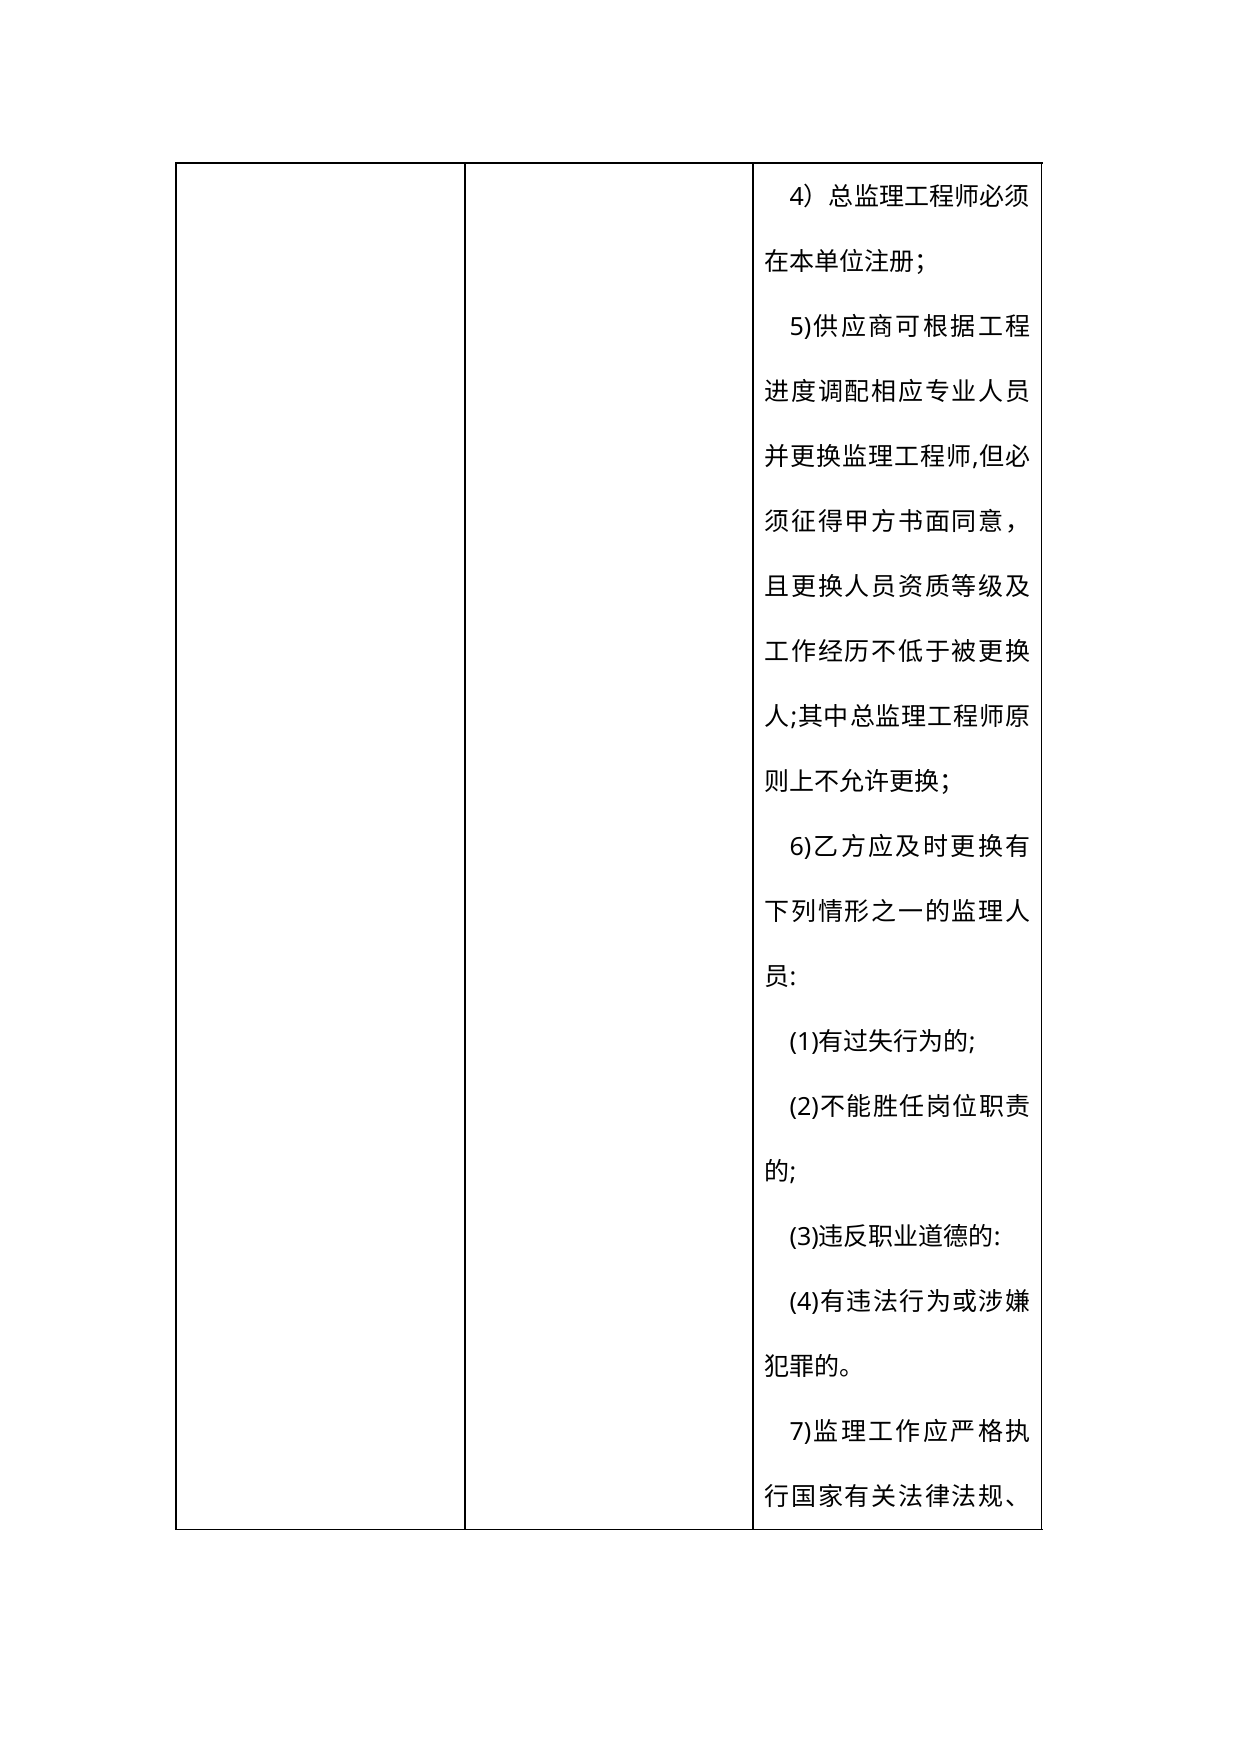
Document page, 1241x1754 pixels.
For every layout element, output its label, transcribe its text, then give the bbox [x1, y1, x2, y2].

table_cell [754, 164, 1041, 1528]
table_cell [177, 164, 464, 1528]
table_cell 1 [466, 164, 752, 1528]
